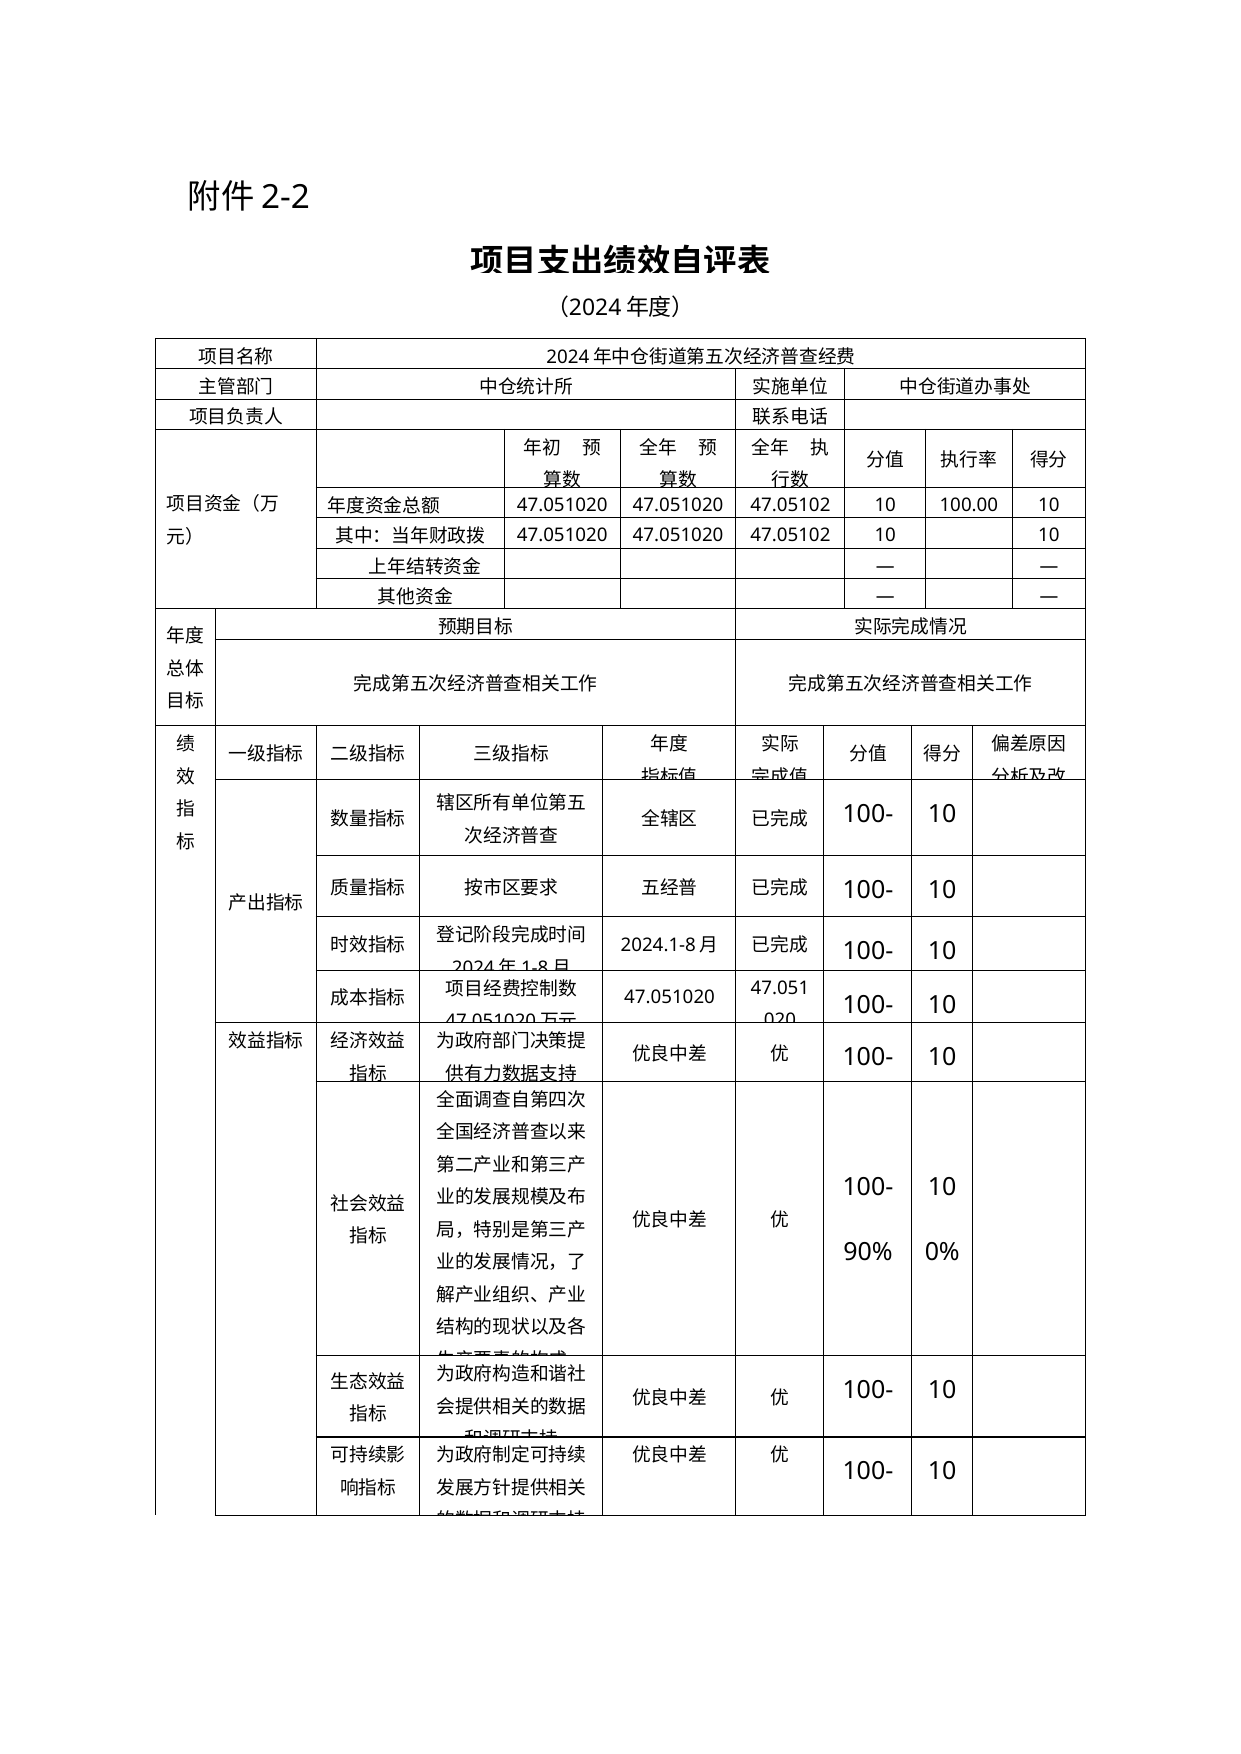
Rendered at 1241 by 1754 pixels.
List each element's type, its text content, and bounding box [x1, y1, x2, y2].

table_cell 47.051020 [736, 518, 844, 548]
table_cell 100% [912, 1356, 972, 1436]
table_cell 已完成 [736, 780, 823, 855]
table_cell [926, 579, 1012, 608]
table_cell 偏差原因分析及改进措施 [973, 726, 1085, 779]
table_cell 项目资金（万元） [156, 430, 316, 608]
table_cell 年初 预算数 [505, 430, 620, 487]
table_cell [973, 780, 1085, 855]
table_cell 已完成 [736, 856, 823, 916]
table_cell [973, 1023, 1085, 1081]
table_cell 10 [845, 518, 925, 548]
table_cell 分值 [824, 726, 911, 779]
table_cell 效益指标 [216, 1023, 316, 1515]
table_cell 完成第五次经济普查相关工作 [736, 640, 1085, 725]
table_cell 成本指标 [317, 971, 419, 1022]
table_cell 实际完成情况 [736, 609, 1085, 638]
table_cell [317, 430, 504, 487]
table_cell 主管部门 [156, 369, 316, 398]
table_cell 优良中差 [603, 1082, 735, 1355]
table_cell 100% [912, 1082, 972, 1355]
table_cell 100-90% [824, 917, 911, 970]
table_cell 经济效益 指标 [317, 1023, 419, 1081]
table_cell 100-90% [824, 1356, 911, 1436]
table_cell 100% [912, 856, 972, 916]
table_cell 优 [736, 1023, 823, 1081]
table_cell 项目经费控制数47.051020万元 [420, 971, 602, 1022]
table_cell 100-90% [824, 971, 911, 1022]
table_header 项目支出绩效自评表 [155, 227, 1085, 273]
table_cell 登记阶段完成时间2024年1-8月 [420, 917, 602, 970]
table_cell [621, 579, 735, 608]
table_cell 100% [912, 971, 972, 1022]
table_cell [973, 856, 1085, 916]
table_cell 全面调查自第四次全国经济普查以来第二产业和第三产业的发展规模及布局，特别是第三产业的发展情况，了解产业组织、产业结构的现状以及各生产要素的构成，摸清各类单位的基本情况，完善国民经济各行业的基本单位名录库 [420, 1082, 602, 1355]
table_cell 为政府构造和谐社会提供相关的数据和调研支持 [420, 1356, 602, 1436]
table_cell 优良中差 [603, 1438, 735, 1515]
table_cell 全辖区 [603, 780, 735, 855]
table_cell [973, 1356, 1085, 1436]
table_cell 47.051020 [621, 518, 735, 548]
table_cell 得分 [912, 726, 972, 779]
table_cell 其中：当年财政拨款 [317, 518, 504, 548]
table_cell 100-90% [824, 856, 911, 916]
table_cell [621, 549, 735, 578]
table_cell 优 [736, 1356, 823, 1436]
table_cell [317, 400, 735, 429]
table_cell 47.051020 [621, 488, 735, 517]
table_cell 100-90% [824, 1438, 911, 1515]
table_cell [973, 971, 1085, 1022]
table_cell 按市区要求 [420, 856, 602, 916]
table_cell 100.00% [926, 488, 1012, 517]
table_cell （2024年度） [155, 273, 1085, 338]
table_cell — [1013, 549, 1085, 578]
table_cell 47.051020 [603, 971, 735, 1022]
text 附件2-2 [187, 162, 1053, 227]
table_cell — [845, 549, 925, 578]
table_cell 优良中差 [603, 1356, 735, 1436]
table_cell 优 [736, 1082, 823, 1355]
table_cell [845, 400, 1085, 429]
table_cell 可持续影响指标 [317, 1438, 419, 1515]
table_cell [973, 917, 1085, 970]
table_cell 项目名称 [156, 339, 316, 368]
table_cell 数量指标 [317, 780, 419, 855]
table_cell 中仓统计所 [317, 369, 735, 398]
table_cell [736, 579, 844, 608]
table_cell 产出指标 [216, 780, 316, 1022]
table_cell 上年结转资金 [317, 549, 504, 578]
table_cell [926, 549, 1012, 578]
table_cell 年度总体目标 [156, 609, 215, 725]
table_cell — [845, 579, 925, 608]
table_cell 优 [736, 1438, 823, 1515]
table_cell 绩 效 指 标 [156, 726, 215, 1515]
table_cell 项目负责人 [156, 400, 316, 429]
table_cell [505, 549, 620, 578]
table_cell 一级指标 [216, 726, 316, 779]
table_cell 2024.1-8月 [603, 917, 735, 970]
table_cell 辖区所有单位第五次经济普查 [420, 780, 602, 855]
table_cell 三级指标 [420, 726, 602, 779]
table_cell 全年 执行数 [736, 430, 844, 487]
table_cell 质量指标 [317, 856, 419, 916]
table_cell 其他资金 [317, 579, 504, 608]
table_cell [736, 549, 844, 578]
table_cell 100-90% [824, 1023, 911, 1081]
table_cell 47.051020 [505, 488, 620, 517]
table_cell 实施单位 [736, 369, 844, 398]
table_cell 为政府制定可持续发展方针提供相关的数据和调研支持 [420, 1438, 602, 1515]
table_cell 年度资金总额 [317, 488, 504, 517]
table_cell 47.051020 [736, 488, 844, 517]
table_cell 10 [845, 488, 925, 517]
table_cell 生态效益 指标 [317, 1356, 419, 1436]
table_cell 10 [1013, 518, 1085, 548]
table_cell [973, 1438, 1085, 1515]
table_cell 47.051020 [736, 971, 823, 1022]
table_cell 全年 预算数 [621, 430, 735, 487]
table_cell 时效指标 [317, 917, 419, 970]
table_cell 100% [912, 780, 972, 855]
table_cell 47.051020 [505, 518, 620, 548]
table_cell 优良中差 [603, 1023, 735, 1081]
table_cell 100% [912, 1023, 972, 1081]
table_cell 五经普 [603, 856, 735, 916]
table_cell 社会效益 指标 [317, 1082, 419, 1355]
table_cell 为政府部门决策提供有力数据支持 [420, 1023, 602, 1081]
table_cell [973, 1082, 1085, 1355]
table_cell 完成第五次经济普查相关工作 [216, 640, 735, 725]
table_cell 实际 完成值 [736, 726, 823, 779]
table_cell 执行率 [926, 430, 1012, 487]
table_cell 得分 [1013, 430, 1085, 487]
table_cell [926, 518, 1012, 548]
table_cell 10 [1013, 488, 1085, 517]
table_cell 100% [912, 917, 972, 970]
table_cell 2024年中仓街道第五次经济普查经费 [317, 339, 1085, 368]
table_cell [505, 579, 620, 608]
table_cell 100-90% [824, 1082, 911, 1355]
table_cell 100-90% [824, 780, 911, 855]
table_cell 年度 指标值 [603, 726, 735, 779]
table_cell 分值 [845, 430, 925, 487]
table_cell 中仓街道办事处 [845, 369, 1085, 398]
table_cell — [1013, 579, 1085, 608]
table_cell 100% [912, 1438, 972, 1515]
table_cell 已完成 [736, 917, 823, 970]
table_cell 预期目标 [216, 609, 735, 638]
table_cell 二级指标 [317, 726, 419, 779]
table_cell 联系电话 [736, 400, 844, 429]
